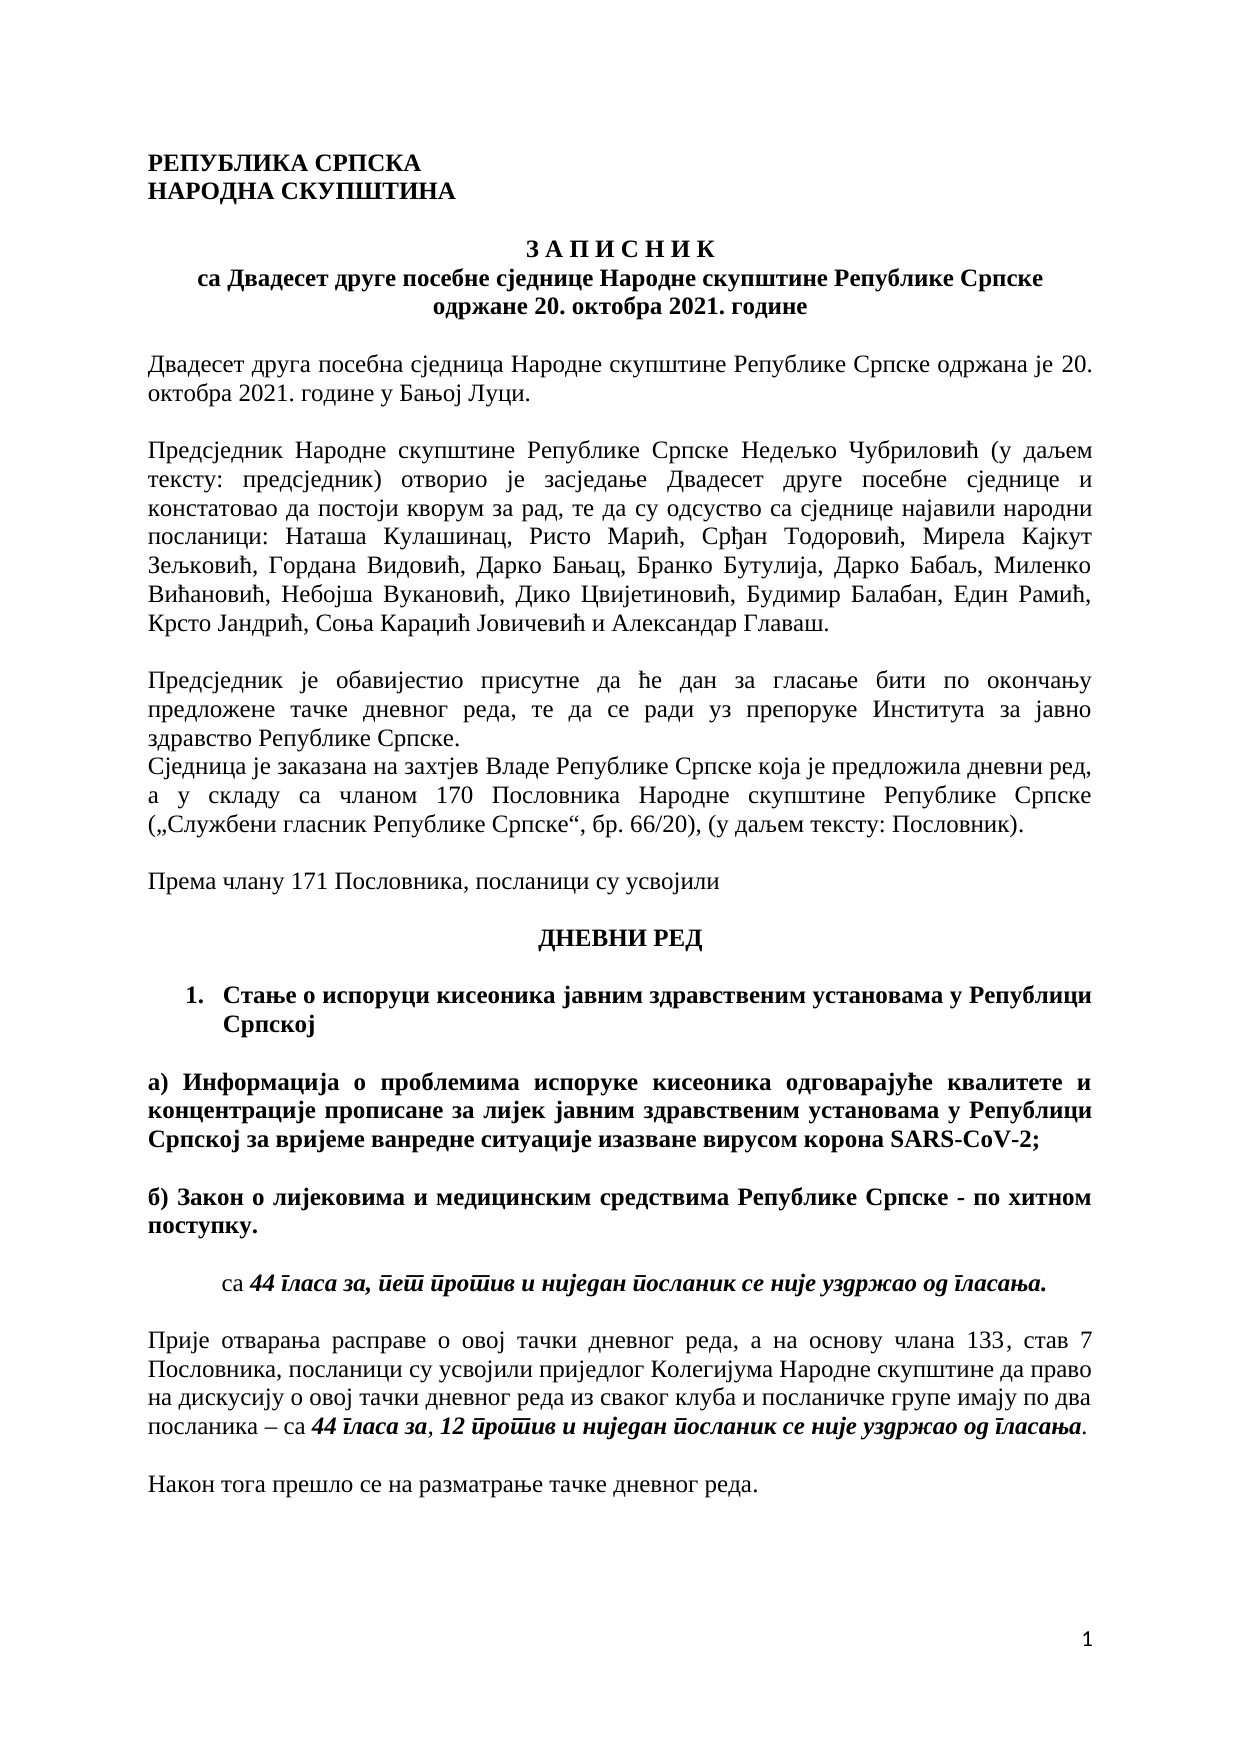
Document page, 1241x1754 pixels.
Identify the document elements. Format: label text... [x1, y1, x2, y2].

text Прије отварања расправе о овој тачки дневног реда, а на основу члана 133, став 7 Пословника, посланици су усвојили приједлог Колегијума Народне скупштине да право на дискусију о овој тачки дневног реда из сваког клуба и посланичке групе имају по два посланика – са 44 гласа за, 12 против и ниједан посланик се није уздржао од гласања. [148, 1325, 1093, 1440]
text ДНЕВНИ РЕД [148, 923, 1093, 952]
text Сједница је заказана на захтјев Владе Републике Српске која је предложила дневни ред, а у складу са чланом 170 Пословника Народне скупштине Републике Српске („Службени гласник Републике Српске“, бр. 66/20), (у даљем тексту: Пословник). [148, 751, 1093, 838]
text одржане 20. октобра 2021. године [148, 291, 1093, 320]
text Предсједник Народне скупштине Републике Српске Недељко Чубриловић (у даљем тексту: предсједник) отворио је засједање Двадесет друге посебнe сједницe и констатовао да постоји кворум за рад, те да су одсуство са сједнице најавили народни посланици: Наташа Кулашинац, Ристо Марић, Срђан Тодоровић, Мирела Кајкут Зељковић, Гордана Видовић, Дарко Бањац, Бранко Бутулија, Дарко Бабаљ, Миленко Вићановић, Небојша Вукановић, Дико Цвијетиновић, Будимир Балабан, Един Рамић, Крсто Јандрић, Соња Караџић Јовичевић и Александар Главаш. [148, 435, 1093, 636]
text б) Закон о лијековима и медицинским средствима Републике Српске - по хитном поступку. [148, 1182, 1093, 1239]
text НАРОДНА СКУПШТИНА [148, 176, 1093, 205]
text а) Информација о проблемима испоруке кисеоника одговарајуће квалитете и концентрације прописане за лијек јавним здравственим установама у Републици Српској за вријеме ванредне ситуације изазване вирусом корона SARS-CoV-2; [148, 1067, 1093, 1153]
text Двадесет друга посебна сједница Народне скупштине Републике Српске одржана је 20. октобра 2021. године у Бањој Луци. [148, 349, 1093, 406]
text са 44 гласа за, пет против и ниједан посланик се није уздржао од гласања. [148, 1268, 1093, 1297]
list Стање о испоруци кисеоника јавним здравственим установама у Републици Српској [185, 981, 1093, 1038]
text З А П И С Н И К [148, 234, 1093, 263]
text са Двадесет друге посебне сједнице Народне скупштине Републике Српске [148, 263, 1093, 291]
text Према члану 171 Пословника, посланици су усвојили [148, 866, 1093, 895]
text Након тога прешло се на разматрање тачке дневног реда. [148, 1469, 1093, 1497]
text Предсједник је обавијестио присутне да ће дан за гласање бити по окончању предложене тачке дневног реда, те да се ради уз препоруке Института за јавно здравство Републике Српске. [148, 665, 1093, 751]
text РЕПУБЛИКА СРПСКА [148, 148, 1093, 176]
